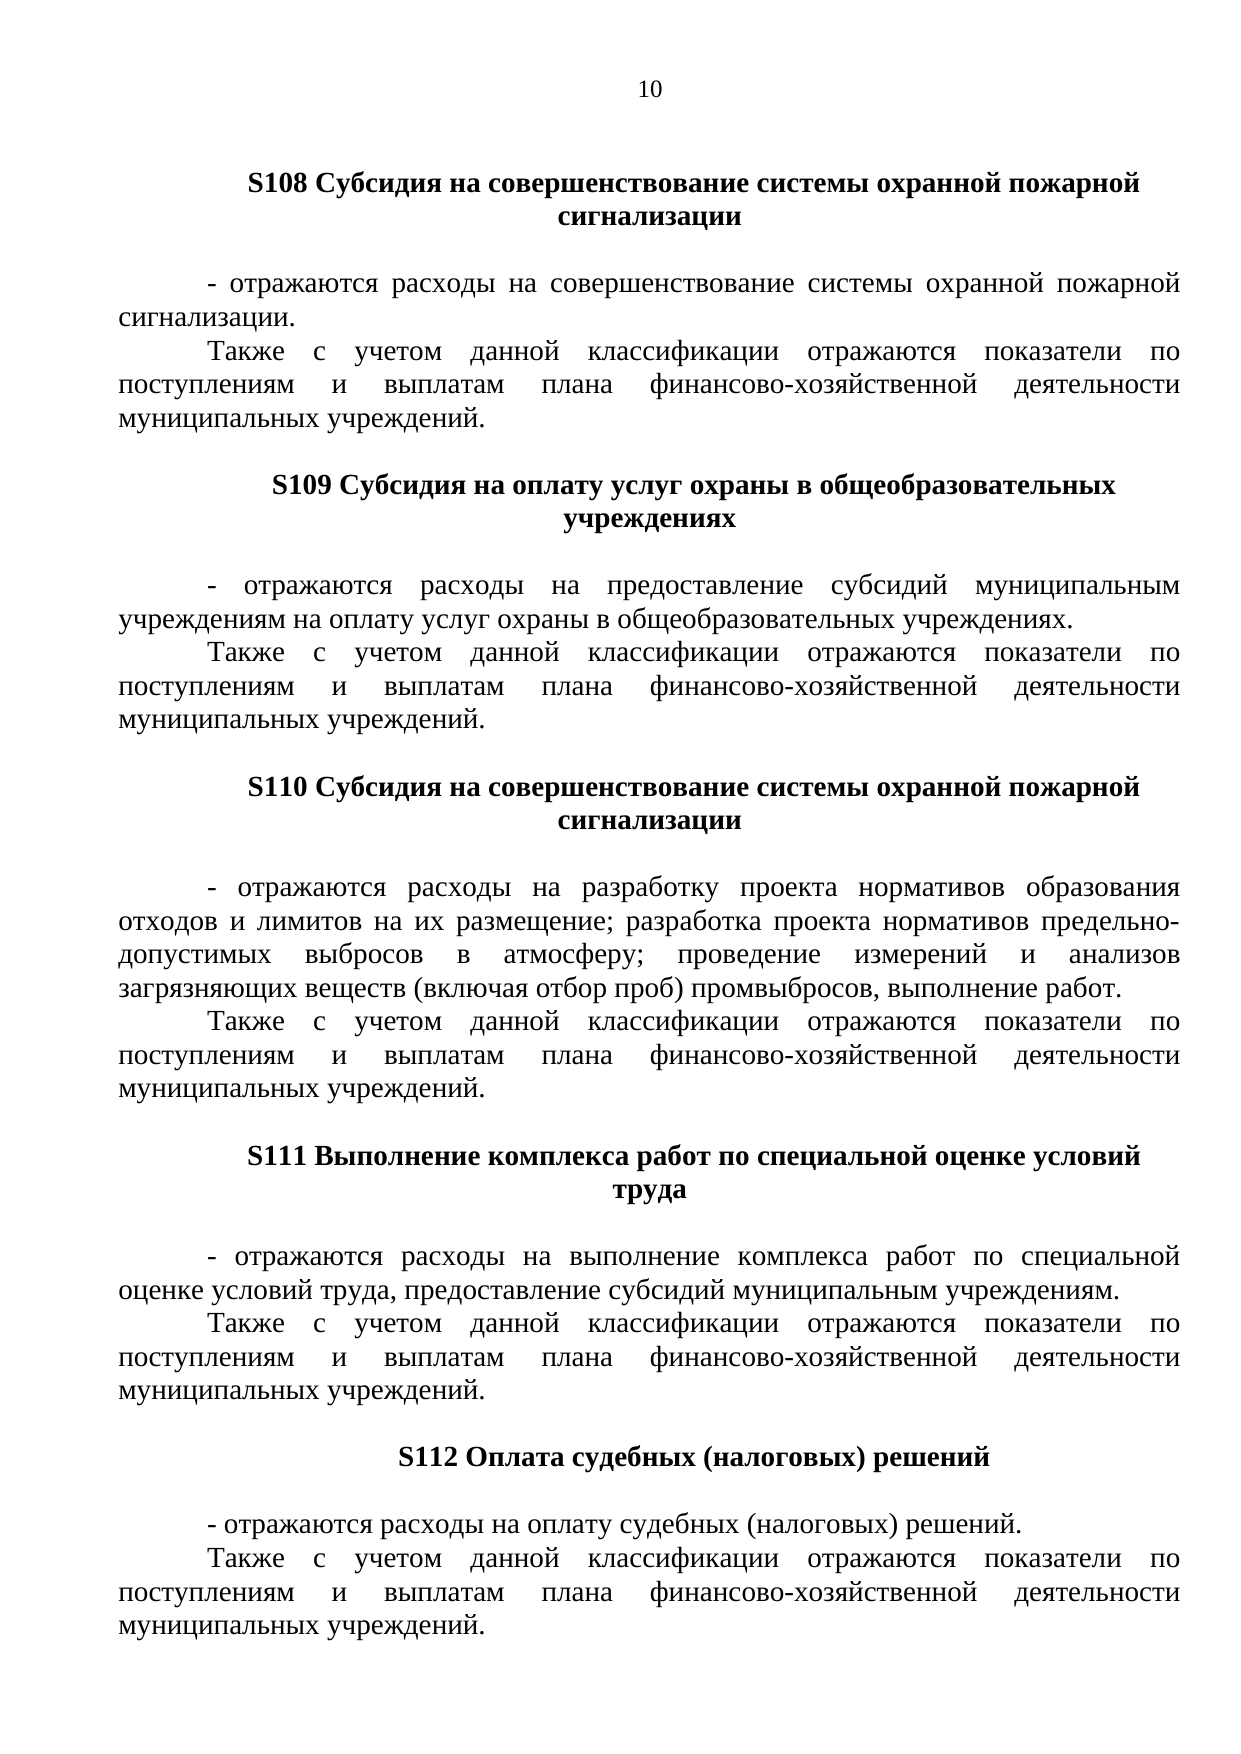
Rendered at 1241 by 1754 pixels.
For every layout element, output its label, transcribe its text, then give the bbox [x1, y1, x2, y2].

text - отражаются расходы на предоставление субсидий муниципальным учреждениям на оплату услуг охраны в общеобразовательных учреждениях. [118, 567, 1181, 634]
text S110 Субсидия на совершенствование системы охранной пожарной сигнализации [118, 769, 1181, 836]
text - отражаются расходы на совершенствование системы охранной пожарной сигнализации. [118, 266, 1181, 333]
text - отражаются расходы на разработку проекта нормативов образования отходов и лимитов на их размещение; разработка проекта нормативов предельно-допустимых выбросов в атмосферу; проведение измерений и анализов загрязняющих веществ (включая отбор проб) промвыбросов, выполнение работ. [118, 869, 1181, 1003]
text S111 Выполнение комплекса работ по специальной оценке условий труда [118, 1138, 1181, 1205]
text S112 Оплата судебных (налоговых) решений [118, 1439, 1181, 1473]
text - отражаются расходы на оплату судебных (налоговых) решений. [118, 1507, 1181, 1540]
text S108 Субсидия на совершенствование системы охранной пожарной сигнализации [118, 165, 1181, 232]
text S109 Субсидия на оплату услуг охраны в общеобразовательных учреждениях [118, 467, 1181, 534]
text - отражаются расходы на выполнение комплекса работ по специальной оценке условий труда, предоставление субсидий муниципальным учреждениям. [118, 1238, 1181, 1305]
